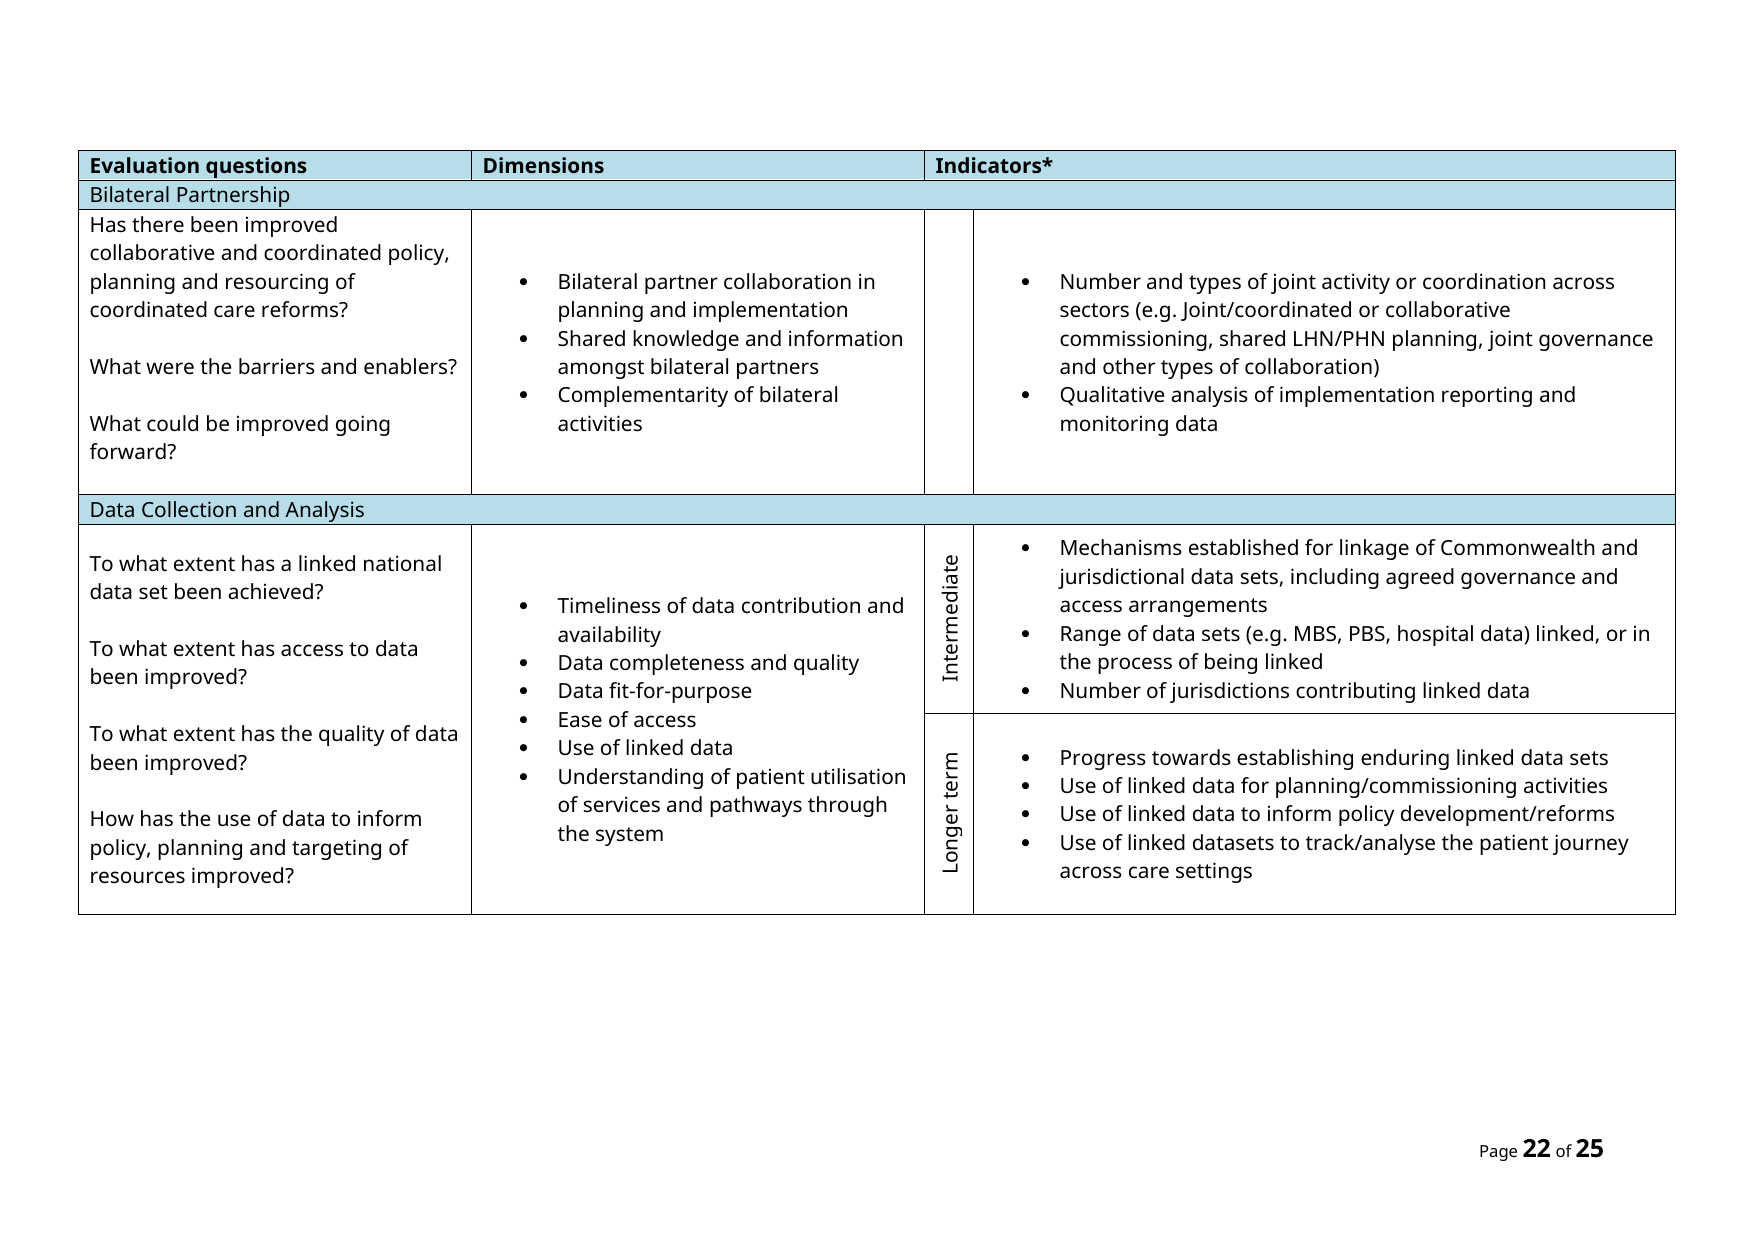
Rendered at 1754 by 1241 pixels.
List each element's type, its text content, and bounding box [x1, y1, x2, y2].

table_cell Has there been improved collaborative and coordinated policy, planning and resourcing of coordinated care reforms? What were the barriers and enablers? What could be improved going forward? [79, 210, 471, 494]
table_header Indicators* [925, 151, 1675, 179]
table_cell Mechanisms established for linkage of Commonwealth and jurisdictional data sets, including agreed governance and access arrangements Range of data sets (e.g. MBS, PBS, hospital data) linked, or in the process of being linked Number of jurisdictions contributing linked data [974, 525, 1675, 713]
table_cell Timeliness of data contribution and availability Data completeness and quality Data fit-for-purpose Ease of access Use of linked data Understanding of patient utilisation of services and pathways through the system [472, 525, 924, 914]
table_cell Data Collection and Analysis [79, 495, 1675, 524]
table_cell Bilateral partner collaboration in planning and implementation Shared knowledge and information amongst bilateral partners Complementarity of bilateral activities [472, 210, 924, 494]
table_header Evaluation questions [79, 151, 471, 179]
table_header Dimensions [472, 151, 924, 179]
table_cell Longer term [925, 714, 973, 914]
table_cell Number and types of joint activity or coordination across sectors (e.g. Joint/coordinated or collaborative commissioning, shared LHN/PHN planning, joint governance and other types of collaboration) Qualitative analysis of implementation reporting and monitoring data [974, 210, 1675, 494]
table_cell [925, 210, 973, 494]
table_cell To what extent has a linked national data set been achieved? To what extent has access to data been improved? To what extent has the quality of data been improved? How has the use of data to inform policy, planning and targeting of resources improved? [79, 525, 471, 914]
table_cell Intermediate [925, 525, 973, 713]
table_cell Progress towards establishing enduring linked data sets Use of linked data for planning/commissioning activities Use of linked data to inform policy development/reforms Use of linked datasets to track/analyse the patient journey across care settings [974, 714, 1675, 914]
table_cell Bilateral Partnership [79, 181, 1675, 209]
